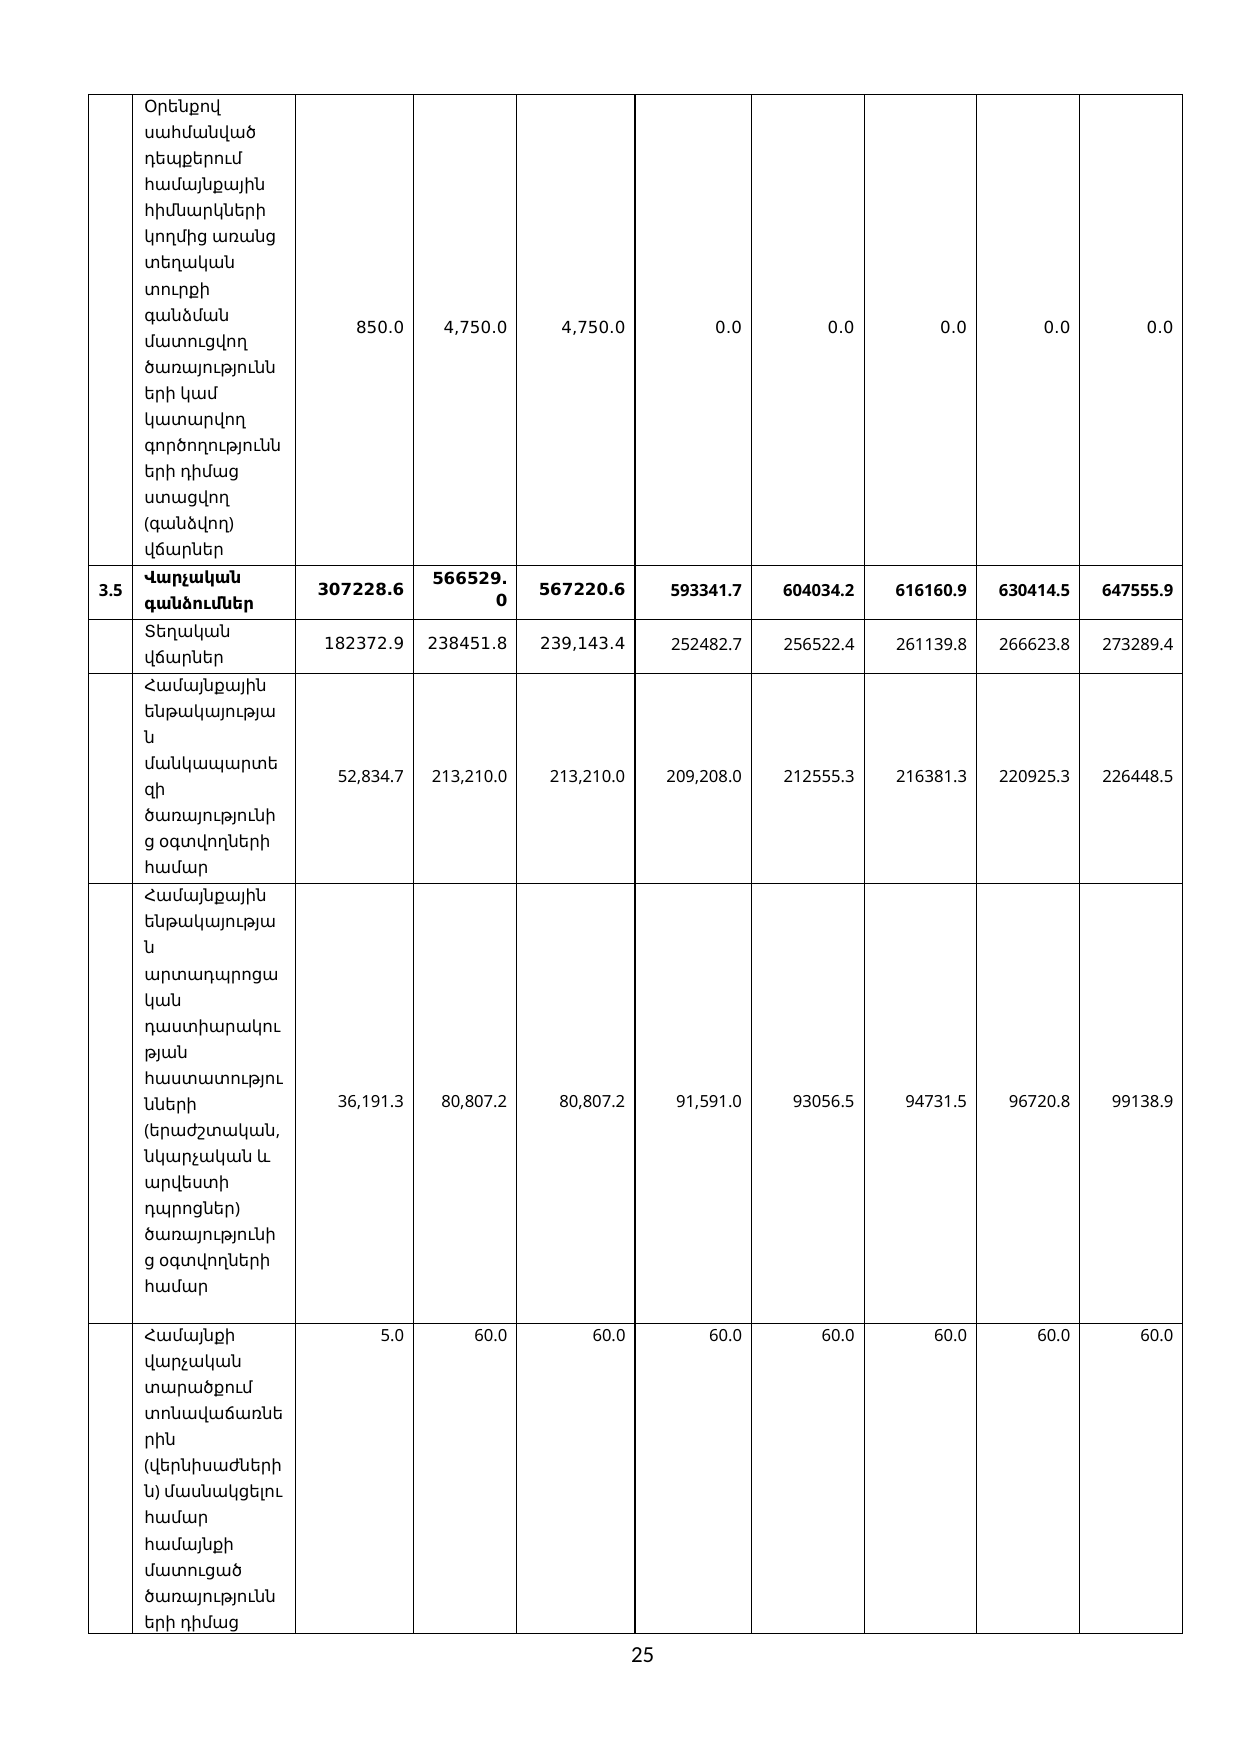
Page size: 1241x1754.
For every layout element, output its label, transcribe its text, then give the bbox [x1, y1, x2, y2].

table_cell 3.5 [89, 566, 132, 618]
table_cell 60.0 [865, 1324, 976, 1633]
table_cell 182372․9 [296, 620, 413, 673]
table_cell 0․0 [977, 95, 1079, 564]
table_cell 80,807.2 [414, 884, 516, 1323]
table_cell 60.0 [1080, 1324, 1182, 1633]
table_cell Վարչական գանձումներ [133, 566, 295, 618]
table_cell 93056.5 [752, 884, 864, 1323]
table_cell 213,210.0 [517, 674, 634, 883]
table_cell [89, 620, 132, 673]
table_cell 616160.9 [865, 566, 976, 618]
table_cell 36,191.3 [296, 884, 413, 1323]
table_cell [89, 884, 132, 1323]
table_cell 0․0 [636, 95, 751, 564]
table_cell 212555.3 [752, 674, 864, 883]
table_cell 307228․6 [296, 566, 413, 618]
table_cell Համայնքային ենթակայության արտադպրոցական դաստիարակության հաստատությունների (երաժշտական, նկարչական և արվեստի դպրոցներ) ծառայությունից օգտվողների համար [133, 884, 295, 1323]
table_cell 0․0 [752, 95, 864, 564]
table_cell Համայնքային ենթակայության մանկապարտեզի ծառայությունից օգտվողների համար [133, 674, 295, 883]
table_cell [89, 674, 132, 883]
table_cell 256522.4 [752, 620, 864, 673]
table_cell 220925.3 [977, 674, 1079, 883]
table_cell [89, 95, 132, 564]
table_cell 239,143․4 [517, 620, 634, 673]
table_cell 5.0 [296, 1324, 413, 1633]
table_cell 850․0 [296, 95, 413, 564]
table_cell 91,591.0 [636, 884, 751, 1323]
table_cell 209,208.0 [636, 674, 751, 883]
table_cell 0․0 [865, 95, 976, 564]
table_cell 94731.5 [865, 884, 976, 1323]
table_cell 4,750․0 [414, 95, 516, 564]
table_cell 593341.7 [636, 566, 751, 618]
table_cell 52,834.7 [296, 674, 413, 883]
table_cell 566529․0 [414, 566, 516, 618]
table_cell 647555.9 [1080, 566, 1182, 618]
table_cell [89, 1324, 132, 1633]
table_cell 216381.3 [865, 674, 976, 883]
table_cell 60.0 [414, 1324, 516, 1633]
table_cell 0․0 [1080, 95, 1182, 564]
table_cell 261139.8 [865, 620, 976, 673]
table_cell 60.0 [636, 1324, 751, 1633]
table_cell 567220․6 [517, 566, 634, 618]
table_cell 60.0 [752, 1324, 864, 1633]
table_cell 80,807.2 [517, 884, 634, 1323]
table_cell 238451․8 [414, 620, 516, 673]
table_cell 252482.7 [636, 620, 751, 673]
table_cell 96720.8 [977, 884, 1079, 1323]
table_cell 273289.4 [1080, 620, 1182, 673]
table_cell 213,210.0 [414, 674, 516, 883]
table_cell Օրենքով սահմանված դեպքերում համայնքային հիմնարկների կողմից առանց տեղական տուրքի գանձման մատուցվող ծառայությունների կամ կատարվող գործողությունների դիմաց ստացվող (գանձվող) վճարներ [133, 95, 295, 564]
table_cell Տեղական վճարներ [133, 620, 295, 673]
table_cell 604034.2 [752, 566, 864, 618]
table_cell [133, 1324, 295, 1633]
table_cell 60.0 [517, 1324, 634, 1633]
table_cell 60.0 [977, 1324, 1079, 1633]
table_cell 4,750․0 [517, 95, 634, 564]
table_cell 630414.5 [977, 566, 1079, 618]
table_cell 266623.8 [977, 620, 1079, 673]
table_cell 226448.5 [1080, 674, 1182, 883]
table_cell 99138.9 [1080, 884, 1182, 1323]
